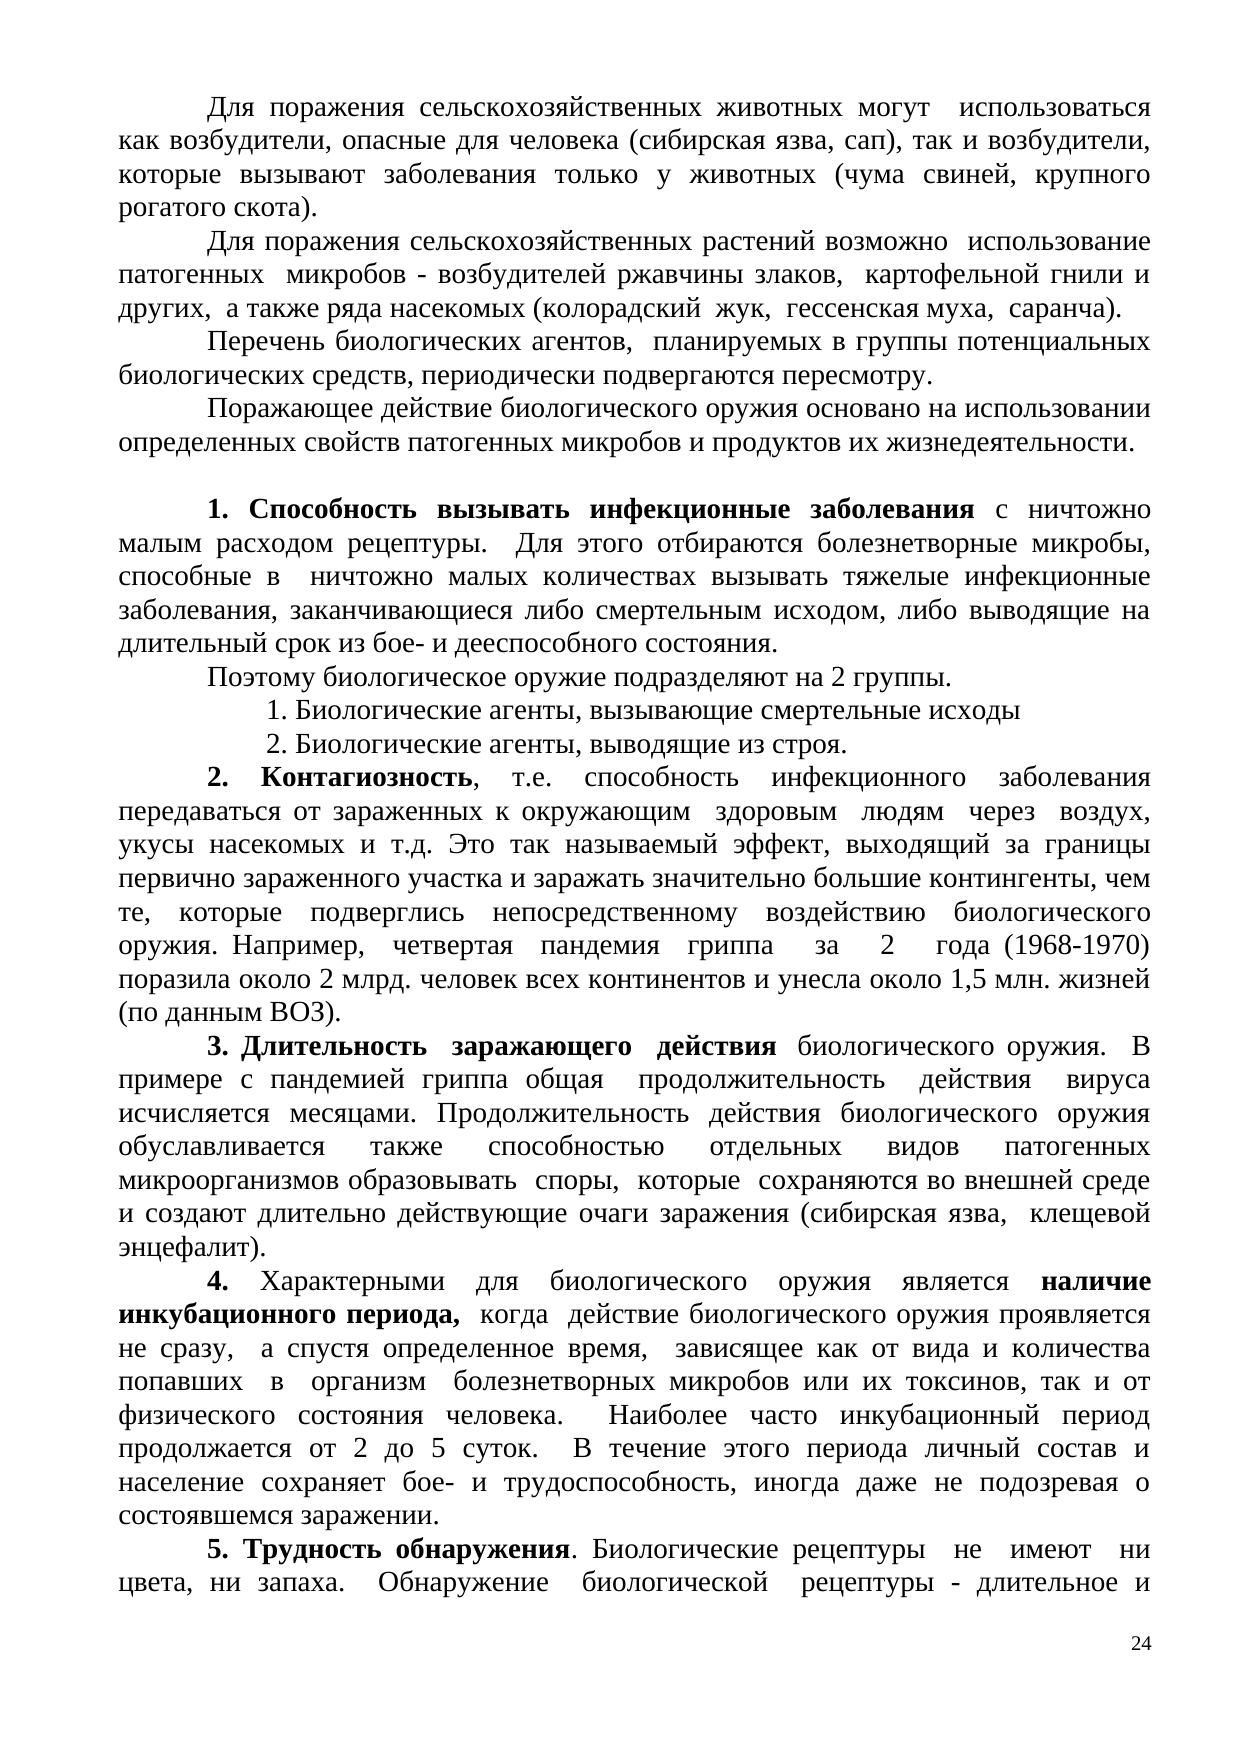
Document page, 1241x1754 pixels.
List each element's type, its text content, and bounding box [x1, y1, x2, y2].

text 4. Характерными для биологического оружия является наличие инкубационного периода, когда действие биологического оружия проявляется не сразу, а спустя определенное время, зависящее как от вида и количества попавших в организм болезнетворных микробов или их токсинов, так и от физического состояния человека. Наиболее часто инкубационный период продолжается от 2 до 5 суток. В течение этого периода личный состав и население сохраняет бое- и трудоспособность, иногда даже не подозревая о состоявшемся заражении. [118, 1263, 1152, 1531]
text 3. Длительность заражающего действия биологического оружия. В примере с пандемией гриппа общая продолжительность действия вируса исчисляется месяцами. Продолжительность действия биологического оружия обуславливается также способностью отдельных видов патогенных микроорганизмов образовывать споры, которые сохраняются во внешней среде и создают длительно действующие очаги заражения (сибирская язва, клещевой энцефалит). [118, 1028, 1152, 1263]
text Перечень биологических агентов, планируемых в группы потенциальных биологических средств, периодически подвергаются пересмотру. [118, 323, 1152, 391]
text 2. Контагиозность, т.е. способность инфекционного заболевания передаваться от зараженных к окружающим здоровым людям через воздух, укусы насекомых и т.д. Это так называемый эффект, выходящий за границы первично зараженного участка и заражать значительно большие контингенты, чем те, которые подверглись непосредственному воздействию биологического оружия. Например, четвертая пандемия гриппа за 2 года (1968-1970) поразила около 2 млрд. человек всех континентов и унесла около 1,5 млн. жизней (по данным ВОЗ). [118, 759, 1152, 1028]
text Для поражения сельскохозяйственных животных могут использоваться как возбудители, опасные для человека (сибирская язва, сап), так и возбудители, которые вызывают заболевания только у животных (чума свиней, крупного рогатого скота). [118, 89, 1152, 223]
text 2. Биологические агенты, выводящие из строя. [118, 726, 1152, 759]
text 1. Биологические агенты, вызывающие смертельные исходы [118, 692, 1152, 726]
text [118, 1531, 1152, 1598]
text Поражающее действие биологического оружия основано на использовании определенных свойств патогенных микробов и продуктов их жизнедеятельности. [118, 391, 1152, 458]
text Для поражения сельскохозяйственных растений возможно использование патогенных микробов - возбудителей ржавчины злаков, картофельной гнили и других, а также ряда насекомых (колорадский жук, гессенская муха, саранча). [118, 223, 1152, 323]
text 1. Способность вызывать инфекционные заболевания с ничтожно малым расходом рецептуры. Для этого отбираются болезнетворные микробы, способные в ничтожно малых количествах вызывать тяжелые инфекционные заболевания, заканчивающиеся либо смертельным исходом, либо выводящие на длительный срок из бое- и дееспособного состояния. [118, 491, 1152, 659]
text Поэтому биологическое оружие подразделяют на 2 группы. [118, 659, 1152, 692]
